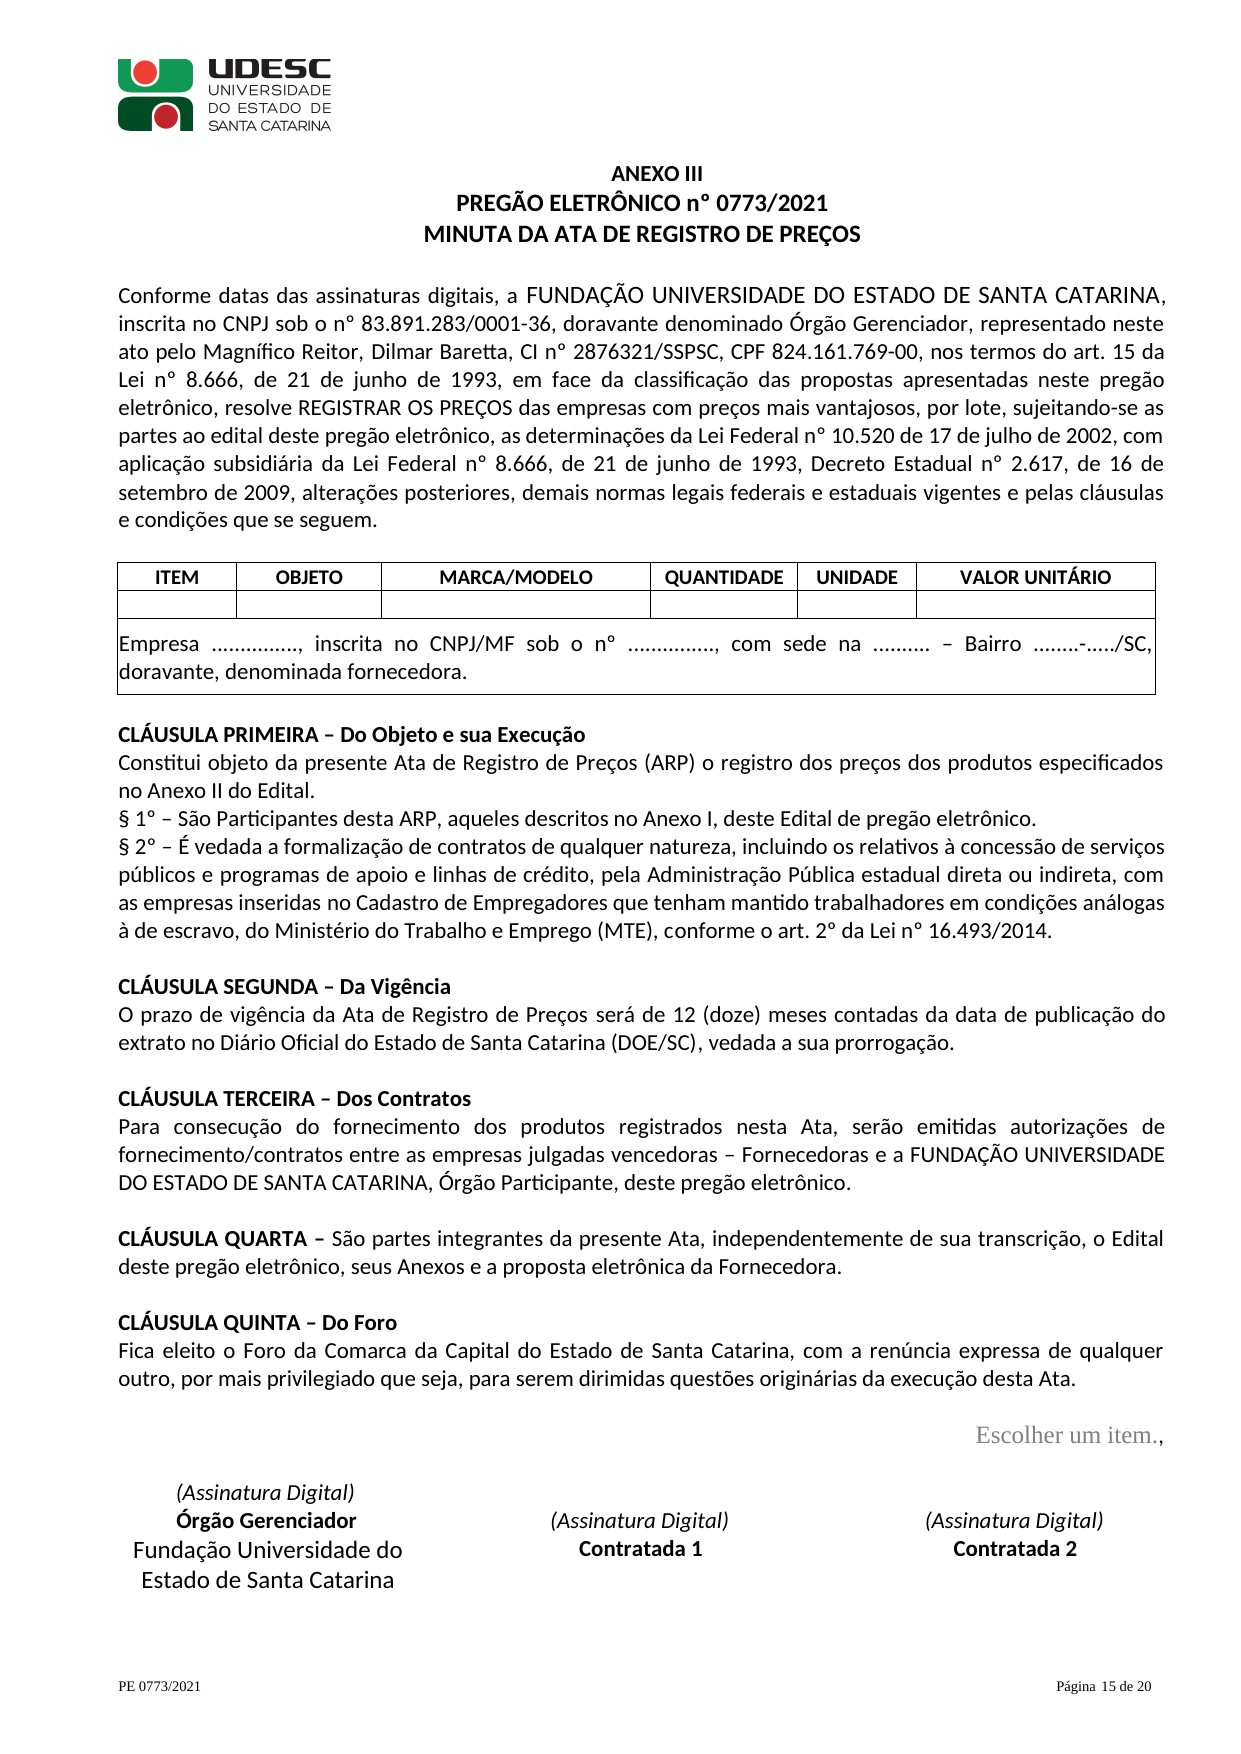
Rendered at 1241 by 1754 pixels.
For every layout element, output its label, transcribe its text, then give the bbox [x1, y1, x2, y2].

subtitle MINUTA DA ATA DE REGISTRO DE PREÇOS [118, 218, 1166, 248]
text Constitui objeto da presente Ata de Registro de Preços (ARP) o registro dos preços dos produtos especificados no Anexo II do Edital. [118, 748, 1166, 804]
title PREGÃO ELETRÔNICO nº 0773/2021 [118, 187, 1166, 218]
picture [118, 59, 331, 131]
table_cell [237, 591, 381, 618]
text CLÁUSULA QUINTA – Do Foro [118, 1308, 1166, 1337]
text (Assinatura Digital) [492, 1506, 789, 1534]
table_header UNIDADE [798, 563, 916, 590]
table_header MARCA/MODELO [382, 563, 650, 590]
text Fundação Universidade do Estado de Santa Catarina [118, 1534, 417, 1595]
table_cell [651, 591, 797, 618]
table_cell [798, 591, 916, 618]
text (Assinatura Digital) [867, 1506, 1164, 1534]
text Contratada 1 [492, 1534, 789, 1562]
list ANEXO III [148, 159, 1166, 187]
text CLÁUSULA TERCEIRA – Dos Contratos [118, 1084, 1166, 1112]
text § 2º – É vedada a formalização de contratos de qualquer natureza, incluindo os relativos à concessão de serviços públicos e programas de apoio e linhas de crédito, pela Administração Pública estadual direta ou indireta, com as empresas inseridas no Cadastro de Empregadores que tenham mantido trabalhadores em condições análogas à de escravo, do Ministério do Trabalho e Emprego (MTE), conforme o art. 2º da Lei nº 16.493/2014. [118, 832, 1166, 944]
text (Assinatura Digital) [118, 1478, 415, 1506]
table_cell [118, 591, 236, 618]
text § 1º – São Participantes desta ARP, aqueles descritos no Anexo I, deste Edital de pregão eletrônico. [118, 804, 1166, 832]
text Para consecução do fornecimento dos produtos registrados nesta Ata, serão emitidas autorizações de fornecimento/contratos entre as empresas julgadas vencedoras – Fornecedoras e a FUNDAÇÃO UNIVERSIDADE DO ESTADO DE SANTA CATARINA, Órgão Participante, deste pregão eletrônico. [118, 1112, 1166, 1196]
table_header OBJETO [237, 563, 381, 590]
table_cell [917, 591, 1155, 618]
table_cell Empresa ..............., inscrita no CNPJ/MF sob o nº ..............., com sede na .......... – Bairro ........-...../SC, doravante, denominada fornecedora. [118, 619, 1155, 694]
text Contratada 2 [867, 1534, 1164, 1562]
text Fica eleito o Foro da Comarca da Capital do Estado de Santa Catarina, com a renúncia expressa de qualquer outro, por mais privilegiado que seja, para serem dirimidas questões originárias da execução desta Ata. [118, 1337, 1166, 1393]
text CLÁUSULA SEGUNDA – Da Vigência [118, 972, 1166, 1000]
table_header ITEM [118, 563, 236, 590]
subtitle CLÁUSULA PRIMEIRA – Do Objeto e sua Execução [118, 720, 1166, 748]
text , [118, 1421, 1164, 1450]
text CLÁUSULA QUARTA – São partes integrantes da presente Ata, independentemente de sua transcrição, o Edital deste pregão eletrônico, seus Anexos e a proposta eletrônica da Fornecedora. [118, 1224, 1166, 1281]
table_header VALOR UNITÁRIO [917, 563, 1155, 590]
text O prazo de vigência da Ata de Registro de Preços será de 12 (doze) meses contadas da data de publicação do extrato no Diário Oficial do Estado de Santa Catarina (DOE/SC), vedada a sua prorrogação. [118, 1000, 1166, 1056]
text Órgão Gerenciador [118, 1506, 415, 1534]
table_cell [382, 591, 650, 618]
table_header QUANTIDADE [651, 563, 797, 590]
text Conforme datas das assinaturas digitais, a FUNDAÇÃO UNIVERSIDADE DO ESTADO DE SANTA CATARINA, inscrita no CNPJ sob o nº 83.891.283/0001-36, doravante denominado Órgão Gerenciador, representado neste ato pelo Magnífico Reitor, Dilmar Baretta, CI nº 2876321/SSPSC, CPF 824.161.769-00, nos termos do art. 15 da Lei nº 8.666, de 21 de junho de 1993, em face da classificação das propostas apresentadas neste pregão eletrônico, resolve REGISTRAR OS PREÇOS das empresas com preços mais vantajosos, por lote, sujeitando-se as partes ao edital deste pregão eletrônico, as determinações da Lei Federal nº 10.520 de 17 de julho de 2002, com aplicação subsidiária da Lei Federal nº 8.666, de 21 de junho de 1993, Decreto Estadual nº 2.617, de 16 de setembro de 2009, alterações posteriores, demais normas legais federais e estaduais vigentes e pelas cláusulas e condições que se seguem. [118, 279, 1166, 534]
